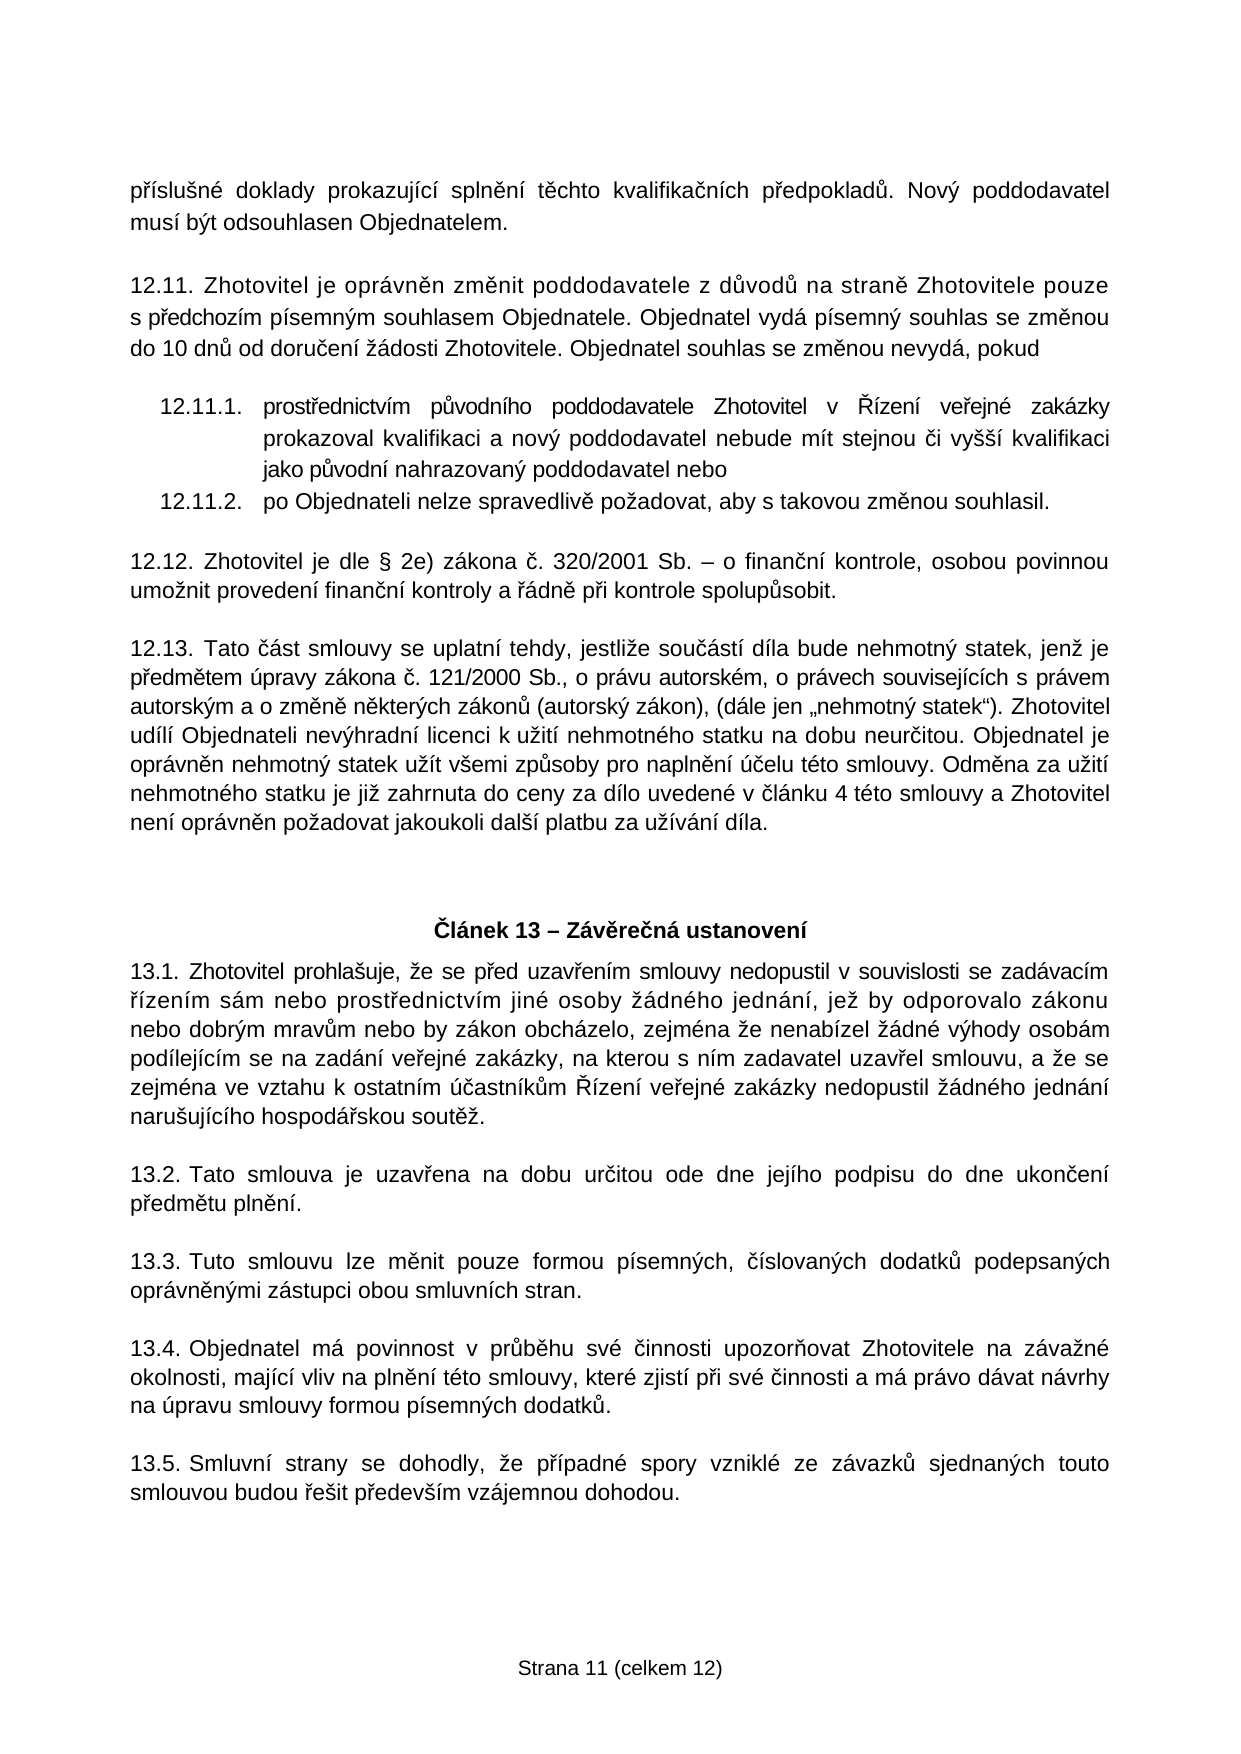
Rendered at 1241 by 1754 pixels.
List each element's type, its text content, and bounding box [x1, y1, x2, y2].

text Článek 13 – Závěrečná ustanovení [130, 917, 1110, 943]
text 13.1. Zhotovitel prohlašuje, že se před uzavřením smlouvy nedopustil v souvislosti se zadávacím řízením sám nebo prostřednictvím jiné osoby žádného jednání, jež by odporovalo zákonu nebo dobrým mravům nebo by zákon obcházelo, zejména že nenabízel žádné výhody osobám podílejícím se na zadání veřejné zakázky, na kterou s ním zadavatel uzavřel smlouvu, a že se zejména ve vztahu k ostatním účastníkům Řízení veřejné zakázky nedopustil žádného jednání narušujícího hospodářskou soutěž. [130, 958, 1110, 1129]
text 13.2. Tato smlouva je uzavřena na dobu určitou ode dne jejího podpisu do dne ukončení předmětu plnění. [130, 1161, 1110, 1216]
text 12.11.1. prostřednictvím původního poddodavatele Zhotovitel v Řízení veřejné zakázky prokazoval kvalifikaci a nový poddodavatel nebude mít stejnou či vyšší kvalifikaci jako původní nahrazovaný poddodavatel nebo [159, 393, 1110, 482]
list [130, 177, 1110, 235]
list Smluvní strany se dohodly, že případné spory vzniklé ze závazků sjednaných touto smlouvou budou řešit především vzájemnou dohodou. [130, 1450, 1110, 1506]
text 12.11.2. po Objednateli nelze spravedlivě požadovat, aby s takovou změnou souhlasil. [159, 488, 1110, 514]
list Zhotovitel je dle § 2e) zákona č. 320/2001 Sb. – o finanční kontrole, osobou povinnou umožnit provedení finanční kontroly a řádně při kontrole spolupůsobit. [130, 548, 1110, 603]
list Zhotovitel je oprávněn změnit poddodavatele z důvodů na straně Zhotovitele pouze s předchozím písemným souhlasem Objednatele. Objednatel vydá písemný souhlas se změnou do 10 dnů od doručení žádosti Zhotovitele. Objednatel souhlas se změnou nevydá, pokud [130, 272, 1110, 361]
list Tuto smlouvu lze měnit pouze formou písemných, číslovaných dodatků podepsaných oprávněnými zástupci obou smluvních stran. [130, 1248, 1110, 1303]
list Tato část smlouvy se uplatní tehdy, jestliže součástí díla bude nehmotný statek, jenž je předmětem úpravy zákona č. 121/2000 Sb., o právu autorském, o právech souvisejících s právem autorským a o změně některých zákonů (autorský zákon), (dále jen „nehmotný statek“). Zhotovitel udílí Objednateli nevýhradní licenci k užití nehmotného statku na dobu neurčitou. Objednatel je oprávněn nehmotný statek užít všemi způsoby pro naplnění účelu této smlouvy. Odměna za užití nehmotného statku je již zahrnuta do ceny za dílo uvedené v článku 4 této smlouvy a Zhotovitel není oprávněn požadovat jakoukoli další platbu za užívání díla. [130, 635, 1110, 835]
list Objednatel má povinnost v průběhu své činnosti upozorňovat Zhotovitele na závažné okolnosti, mající vliv na plnění této smlouvy, které zjistí při své činnosti a má právo dávat návrhy na úpravu smlouvy formou písemných dodatků. [130, 1334, 1110, 1419]
